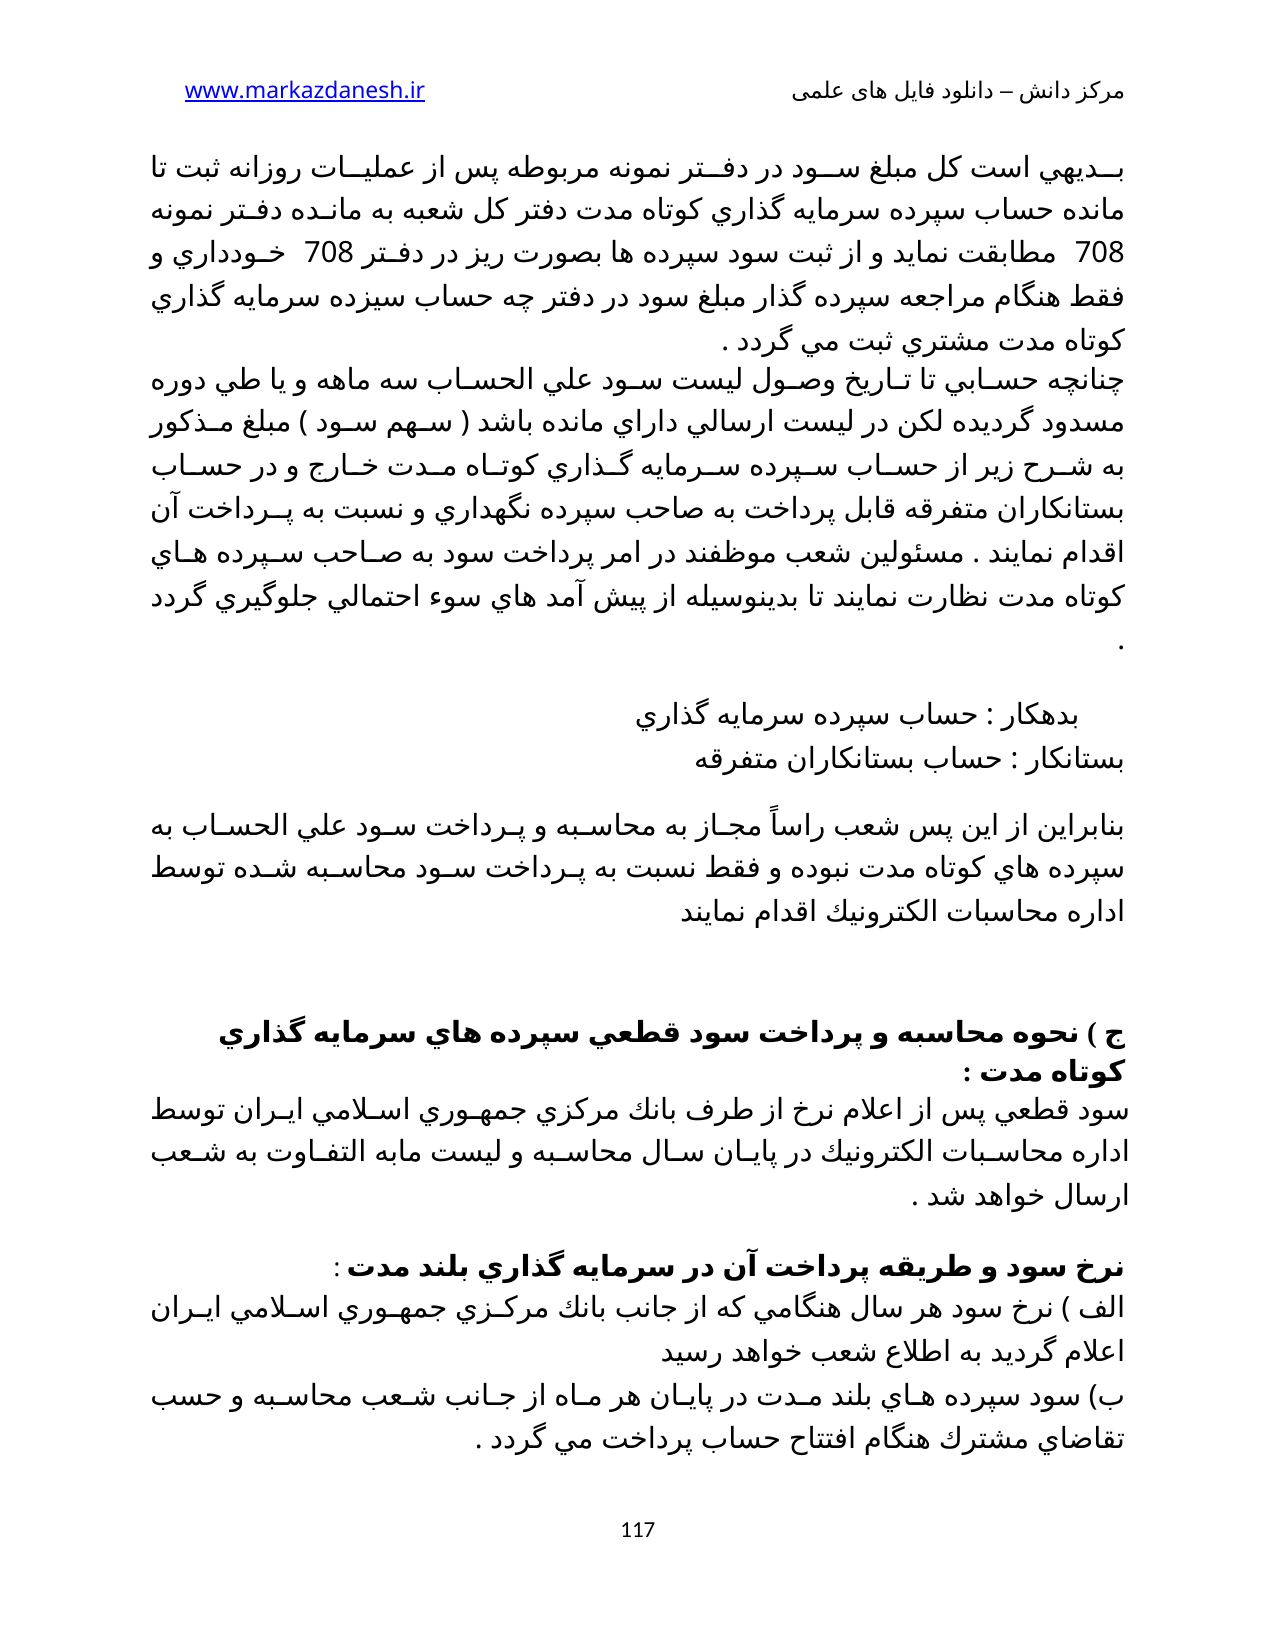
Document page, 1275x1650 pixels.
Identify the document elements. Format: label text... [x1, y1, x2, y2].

text بنابراين از اين پس شعب راساً مجاز به محاسبه و پرداخت سود علي الحساب به سپرده هاي كوتاه مدت نبوده و فقط نسبت به پرداخت سود محاسبه شده توسط اداره محاسبات الكترونيك اقدام نمايند [150, 809, 1125, 930]
text چنانچه حسابي تا تاريخ وصول ليست سود علي الحساب سه ماهه و يا طي دوره مسدود گرديده لكن در ليست ارسالي داراي مانده باشد ( سهم سود ) مبلغ مذكور به شرح زير از حساب سپرده سرمايه گذاري كوتاه مدت خارج و در حساب بستانكاران متفرقه قابل پرداخت به صاحب سپرده نگهداري و نسبت به پرداخت آن اقدام نمايند . مسئولين شعب موظفند در امر پرداخت سود به صاحب سپرده هاي كوتاه مدت نظارت نمايند تا بدينوسيله از پيش آمد هاي سوء احتمالي جلوگيري گردد . [150, 362, 1125, 658]
list سود قطعي پس از اعلام نرخ از طرف بانك مركزي جمهوري اسلامي ايران توسط اداره محاسبات الكترونيك در پايان سال محاسبه و ليست مابه التفاوت به شعب ارسال خواهد شد . [150, 1092, 1130, 1213]
text بستانكار : حساب بستانكاران متفرقه [150, 737, 1125, 777]
text ب) سود سپرده هاي بلند مدت در پايان هر ماه از جانب شعب محاسبه و حسب تقاضاي مشترك هنگام افتتاح حساب پرداخت مي گردد . [150, 1374, 1125, 1457]
text بديهي است كل مبلغ سود در دفتر نمونه مربوطه پس از عمليات روزانه ثبت تا مانده حساب سپرده سرمايه گذاري كوتاه مدت دفتر كل شعبه به مانده دفتر نمونه 708 مطابقت نمايد و از ثبت سود سپرده ها بصورت ريز در دفتر 708 خودداري و فقط هنگام مراجعه سپرده گذار مبلغ سود در دفتر چه حساب سيزده سرمايه گذاري كوتاه مدت مشتري ثبت مي گردد . [150, 150, 1125, 358]
text نرخ سود و طريقه پرداخت آن در سرمايه گذاري بلند مدت : [150, 1249, 1125, 1283]
text بدهكار : حساب سپرده سرمايه گذاري [150, 693, 1125, 733]
text الف ) نرخ سود هر سال هنگامي كه از جانب بانك مركزي جمهوري اسلامي ايران اعلام گرديد به اطلاع شعب خواهد رسيد [150, 1287, 1125, 1370]
subtitle ج ) نحوه محاسبه و پرداخت سود قطعي سپرده هاي سرمايه گذاري كوتاه مدت : [150, 1015, 1125, 1087]
